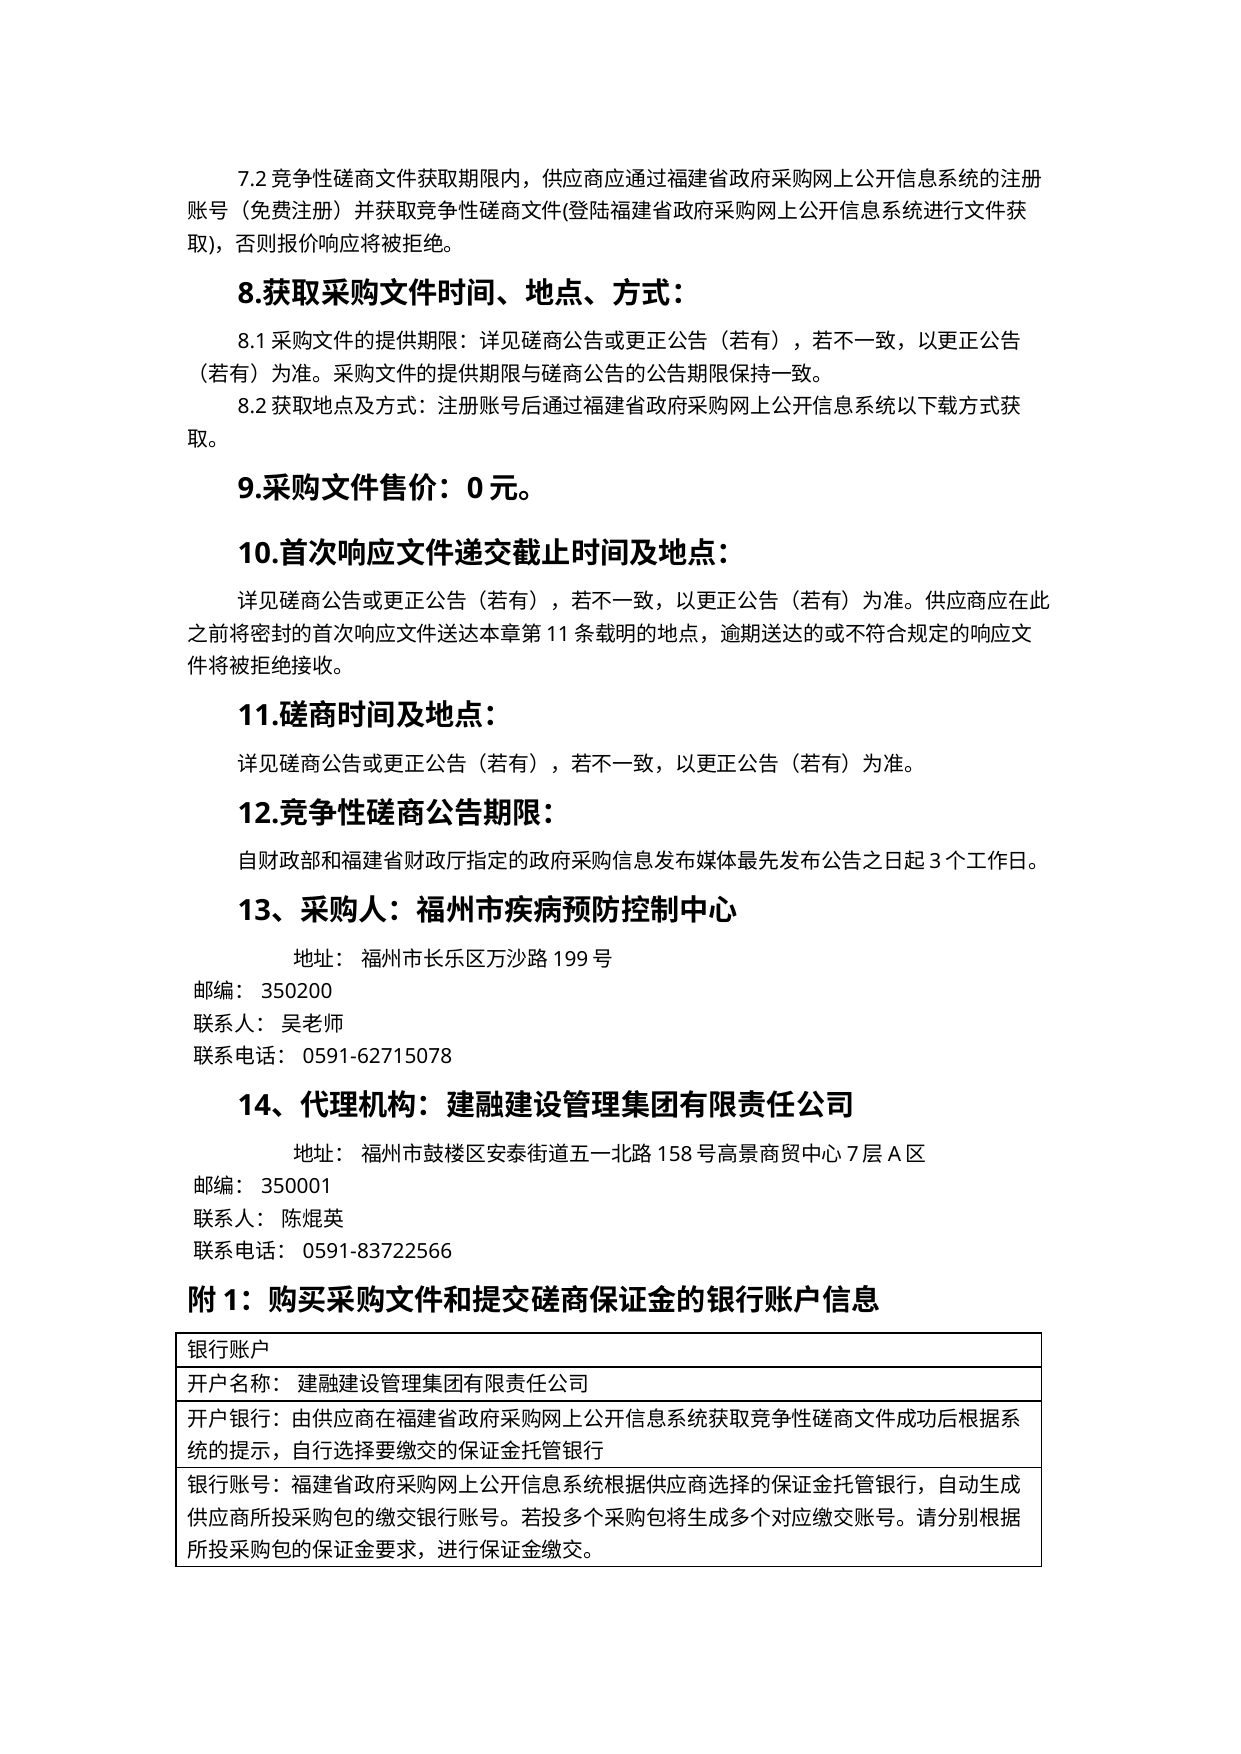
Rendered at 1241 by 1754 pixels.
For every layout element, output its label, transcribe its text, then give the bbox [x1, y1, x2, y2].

text 邮编： 350001 [187, 1169, 1053, 1202]
text 8.2获取地点及方式：注册账号后通过福建省政府采购网上公开信息系统以下载方式获取。 [187, 389, 1053, 454]
text 8.获取采购文件时间、地点、方式： [187, 259, 1053, 324]
text 附1：购买采购文件和提交磋商保证金的银行账户信息 [187, 1267, 1053, 1332]
text 自财政部和福建省财政厅指定的政府采购信息发布媒体最先发布公告之日起3个工作日。 [187, 844, 1053, 877]
table_cell 开户银行：由供应商在福建省政府采购网上公开信息系统获取竞争性磋商文件成功后根据系统的提示，自行选择要缴交的保证金托管银行 [177, 1402, 1041, 1467]
text 地址： 福州市长乐区万沙路199号 [187, 942, 1053, 974]
text 地址： 福州市鼓楼区安泰街道五一北路158号高景商贸中心7层A区 [187, 1137, 1053, 1169]
text 联系人： 陈焜英 [187, 1202, 1053, 1234]
text 邮编： 350200 [187, 974, 1053, 1007]
text 12.竞争性磋商公告期限： [187, 779, 1053, 844]
text 13、采购人：福州市疾病预防控制中心 [187, 877, 1053, 942]
text 联系电话： 0591-62715078 [187, 1039, 1053, 1072]
table_cell 开户名称： 建融建设管理集团有限责任公司 [177, 1368, 1041, 1400]
text 详见磋商公告或更正公告（若有），若不一致，以更正公告（若有）为准。供应商应在此之前将密封的首次响应文件送达本章第11条载明的地点，逾期送达的或不符合规定的响应文件将被拒绝接收。 [187, 584, 1053, 682]
table_header 银行账户 [177, 1334, 1041, 1366]
text 11.磋商时间及地点： [187, 682, 1053, 747]
text 7.2竞争性磋商文件获取期限内，供应商应通过福建省政府采购网上公开信息系统的注册账号（免费注册）并获取竞争性磋商文件(登陆福建省政府采购网上公开信息系统进行文件获取)，否则报价响应将被拒绝。 [187, 162, 1053, 259]
text 9.采购文件售价：0元。 [187, 454, 1053, 519]
text 联系人： 吴老师 [187, 1007, 1053, 1039]
text 10.首次响应文件递交截止时间及地点： [187, 519, 1053, 584]
text 联系电话： 0591-83722566 [187, 1234, 1053, 1267]
text 8.1采购文件的提供期限：详见磋商公告或更正公告（若有），若不一致，以更正公告（若有）为准。采购文件的提供期限与磋商公告的公告期限保持一致。 [187, 324, 1053, 389]
text 14、代理机构：建融建设管理集团有限责任公司 [187, 1072, 1053, 1137]
text 详见磋商公告或更正公告（若有），若不一致，以更正公告（若有）为准。 [187, 747, 1053, 779]
table_cell 银行账号：福建省政府采购网上公开信息系统根据供应商选择的保证金托管银行，自动生成供应商所投采购包的缴交银行账号。若投多个采购包将生成多个对应缴交账号。请分别根据所投采购包的保证金要求，进行保证金缴交。 [177, 1468, 1041, 1566]
